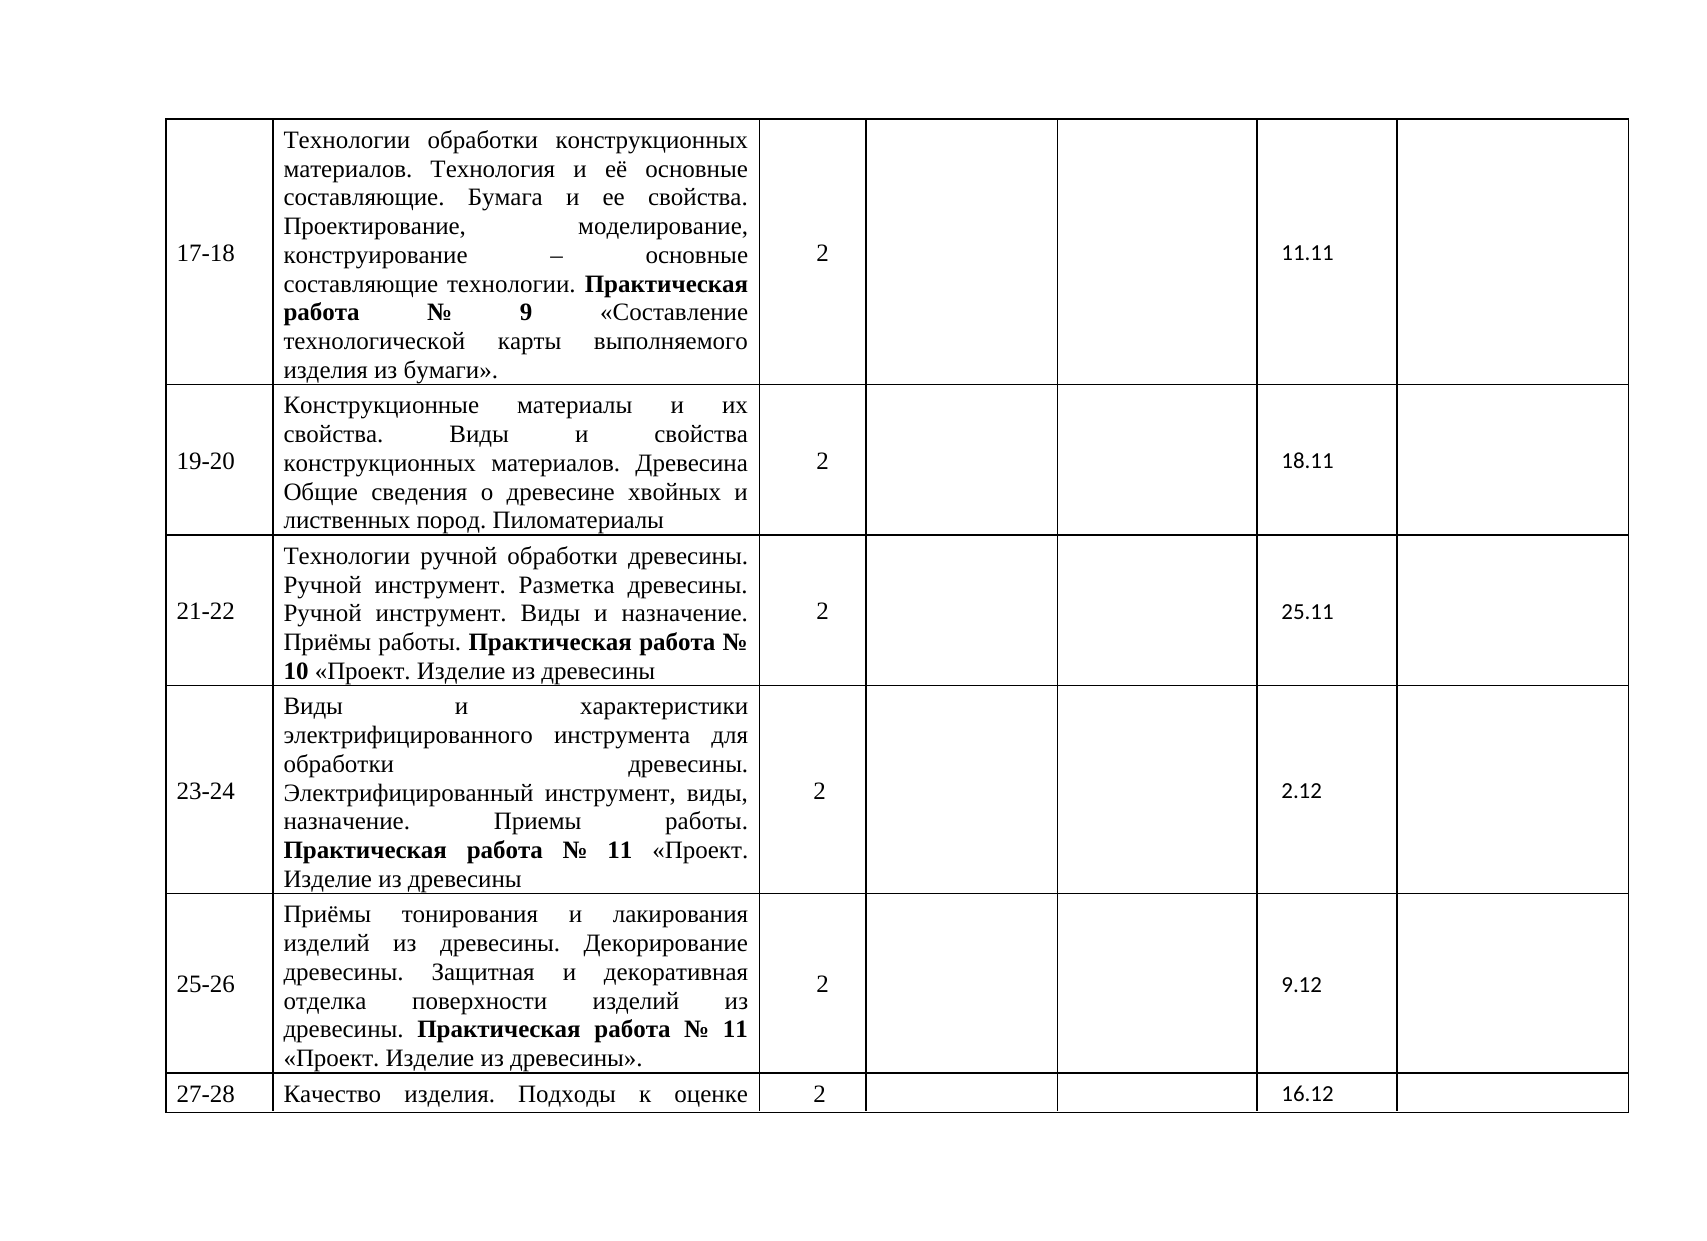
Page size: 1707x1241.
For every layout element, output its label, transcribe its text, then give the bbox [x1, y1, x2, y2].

table_cell [867, 894, 1057, 1072]
table_cell Приёмы тонирования и лакирования изделий из древесины. Декорирование древесины. Защитная и декоративная отделка поверхности изделий из древесины. Практическая работа № 11 «Проект. Изделие из древесины». [274, 894, 759, 1072]
table_cell [1058, 120, 1256, 384]
table_cell 2 [760, 686, 865, 893]
table_cell [1058, 894, 1256, 1072]
table_cell 9.12 [1258, 894, 1396, 1072]
table_cell [867, 686, 1057, 893]
table_cell Виды и характеристики электрифицированного инструмента для обработки древесины. Электрифицированный инструмент, виды, назначение. Приемы работы. Практическая работа № 11 «Проект. Изделие из древесины [274, 686, 759, 893]
table_cell [1058, 1074, 1256, 1111]
table_cell 2.12 [1258, 686, 1396, 893]
table_cell 17-18 [167, 120, 272, 384]
table_cell [867, 1074, 1057, 1111]
table_cell Технологии обработки конструкционных материалов. Технология и её основные составляющие. Бумага и ее свойства. Проектирование, моделирование, конструирование – основные составляющие технологии. Практическая работа № 9 «Составление технологической карты выполняемого изделия из бумаги». [274, 120, 759, 384]
table_cell [1398, 1074, 1628, 1111]
table_cell 25-26 [167, 894, 272, 1072]
table_cell 21-22 [167, 536, 272, 685]
table_cell [1058, 385, 1256, 534]
table_cell Технологии ручной обработки древесины. Ручной инструмент. Разметка древесины. Ручной инструмент. Виды и назначение. Приёмы работы. Практическая работа № 10 «Проект. Изделие из древесины [274, 536, 759, 685]
table_cell 27-28 [167, 1074, 272, 1111]
table_cell 2 [760, 536, 865, 685]
table_cell 2 [760, 1074, 865, 1111]
table_cell [1398, 536, 1628, 685]
table_cell 11.11 [1258, 120, 1396, 384]
table_cell 23-24 [167, 686, 272, 893]
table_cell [274, 1074, 759, 1111]
table_cell 25.11 [1258, 536, 1396, 685]
table_cell [1058, 686, 1256, 893]
table_cell [1398, 686, 1628, 893]
table_cell [867, 536, 1057, 685]
table_cell [867, 385, 1057, 534]
table_cell [1398, 385, 1628, 534]
table_cell 16.12 [1258, 1074, 1396, 1111]
table_cell Конструкционные материалы и их свойства. Виды и свойства конструкционных материалов. Древесина Общие сведения о древесине хвойных и лиственных пород. Пиломатериалы [274, 385, 759, 534]
table_cell 2 [760, 385, 865, 534]
table_cell 2 [760, 894, 865, 1072]
table_cell 18.11 [1258, 385, 1396, 534]
table_cell [867, 120, 1057, 384]
table_cell [1398, 120, 1628, 384]
table_cell 2 [760, 120, 865, 384]
table_cell 19-20 [167, 385, 272, 534]
table_cell [1058, 536, 1256, 685]
table_cell [1398, 894, 1628, 1072]
